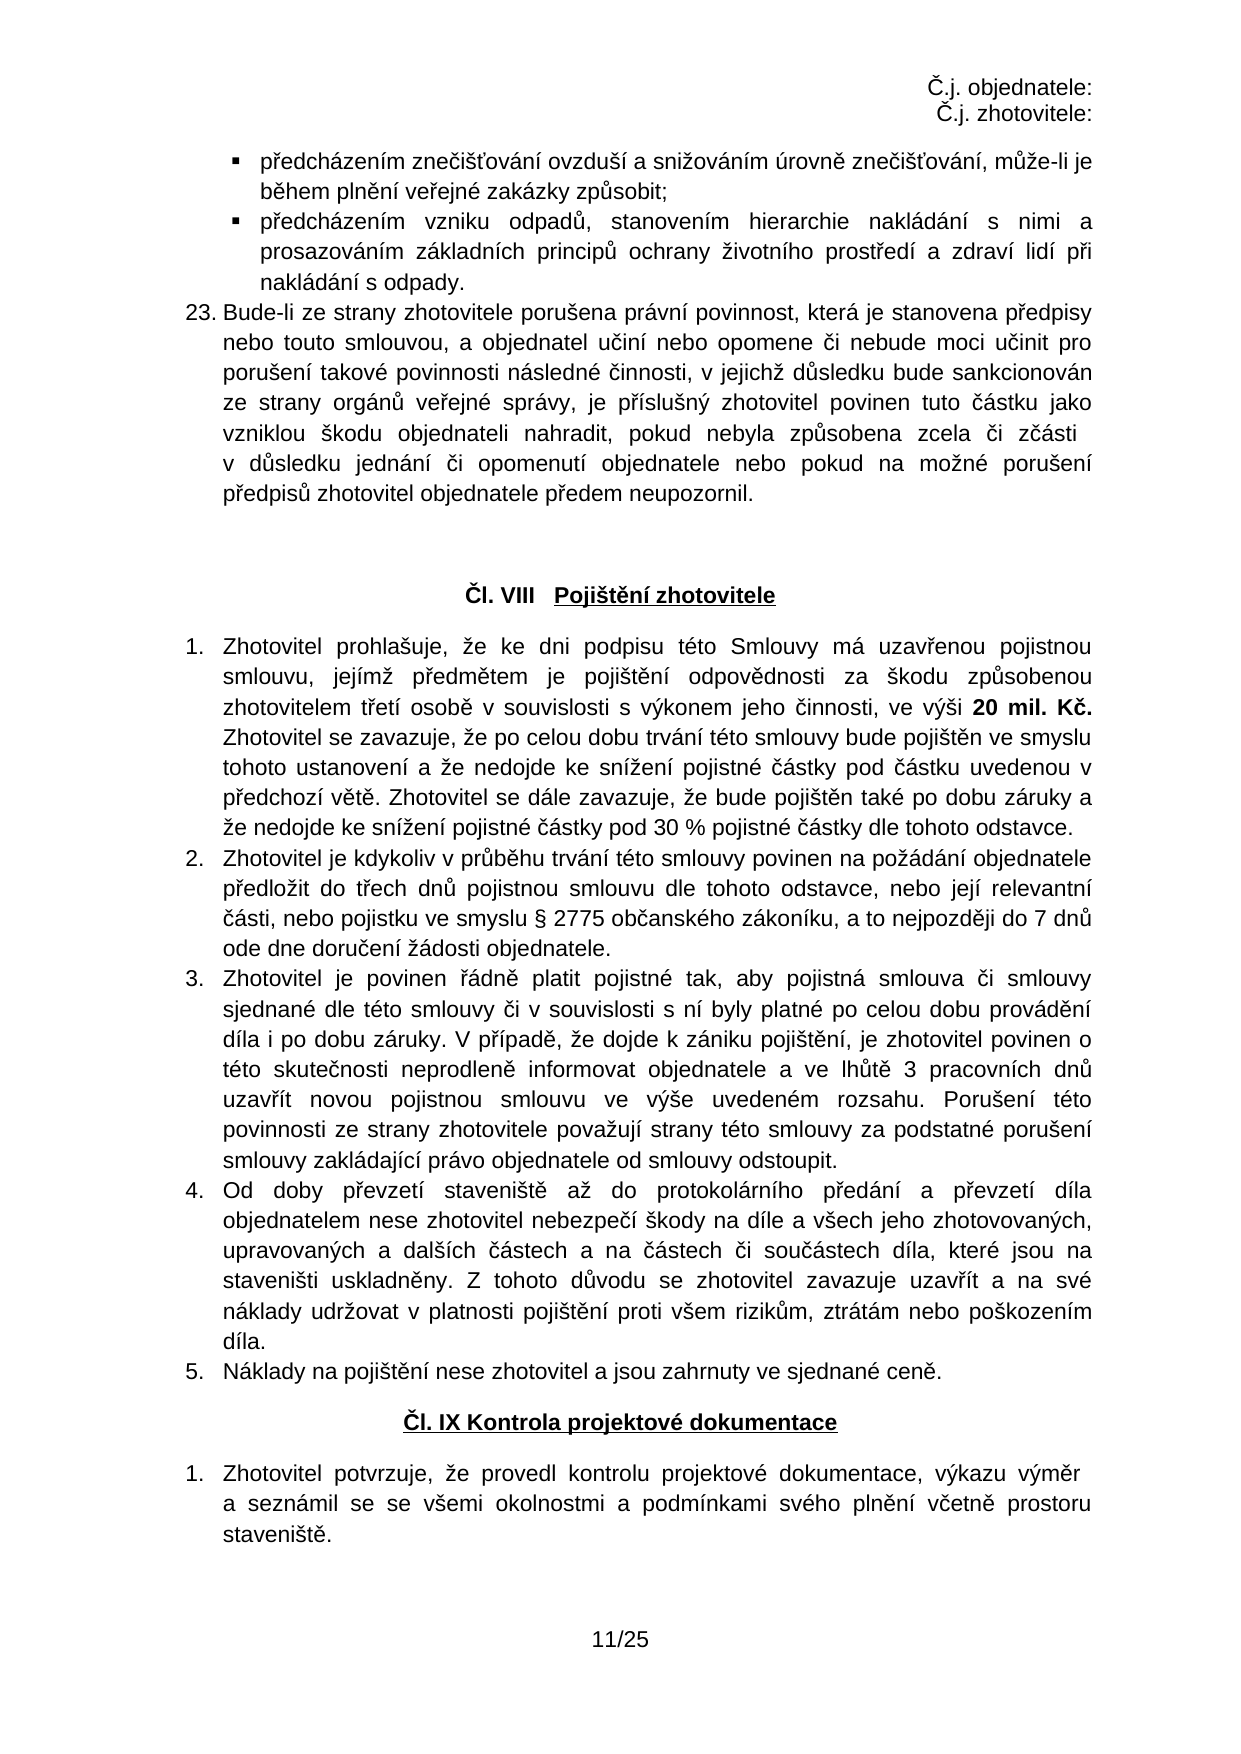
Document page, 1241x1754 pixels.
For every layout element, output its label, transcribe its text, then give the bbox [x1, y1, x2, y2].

text Čl. IX Kontrola projektové dokumentace [148, 1409, 1093, 1435]
list předcházením znečišťování ovzduší a snižováním úrovně znečišťování, může-li je během plnění veřejné zakázky způsobit; [230, 148, 1093, 204]
list Zhotovitel je povinen řádně platit pojistné tak, aby pojistná smlouva či smlouvy sjednané dle této smlouvy či v souvislosti s ní byly platné po celou dobu provádění díla i po dobu záruky. V případě, že dojde k zániku pojištění, je zhotovitel povinen o této skutečnosti neprodleně informovat objednatele a ve lhůtě 3 pracovních dnů uzavřít novou pojistnou smlouvu ve výše uvedeném rozsahu. Porušení této povinnosti ze strany zhotovitele považují strany této smlouvy za podstatné porušení smlouvy zakládající právo objednatele od smlouvy odstoupit. [185, 965, 1093, 1173]
list Zhotovitel je kdykoliv v průběhu trvání této smlouvy povinen na požádání objednatele předložit do třech dnů pojistnou smlouvu dle tohoto odstavce, nebo její relevantní části, nebo pojistku ve smyslu § 2775 občanského zákoníku, a to nejpozději do 7 dnů ode dne doručení žádosti objednatele. [185, 844, 1093, 961]
text Čl. VIII Pojištění zhotovitele [148, 582, 1093, 608]
list Bude-li ze strany zhotovitele porušena právní povinnost, která je stanovena předpisy nebo touto smlouvou, a objednatel učiní nebo opomene či nebude moci učinit pro porušení takové povinnosti následné činnosti, v jejichž důsledku bude sankcionován ze strany orgánů veřejné správy, je příslušný zhotovitel povinen tuto částku jako vzniklou škodu objednateli nahradit, pokud nebyla způsobena zcela či zčásti v důsledku jednání či opomenutí objednatele nebo pokud na možné porušení předpisů zhotovitel objednatele předem neupozornil. [185, 299, 1093, 506]
list Zhotovitel potvrzuje, že provedl kontrolu projektové dokumentace, výkazu výměr a seznámil se se všemi okolnostmi a podmínkami svého plnění včetně prostoru staveniště. [185, 1460, 1093, 1547]
list Náklady na pojištění nese zhotovitel a jsou zahrnuty ve sjednané ceně. [185, 1358, 1093, 1384]
list Od doby převzetí staveniště až do protokolárního předání a převzetí díla objednatelem nese zhotovitel nebezpečí škody na díle a všech jeho zhotovovaných, upravovaných a dalších částech a na částech či součástech díla, které jsou na staveništi uskladněny. Z tohoto důvodu se zhotovitel zavazuje uzavřít a na své náklady udržovat v platnosti pojištění proti všem rizikům, ztrátám nebo poškozením díla. [185, 1177, 1093, 1354]
list Zhotovitel prohlašuje, že ke dni podpisu této Smlouvy má uzavřenou pojistnou smlouvu, jejímž předmětem je pojištění odpovědnosti za škodu způsobenou zhotovitelem třetí osobě v souvislosti s výkonem jeho činnosti, ve výši 20 mil. Kč. Zhotovitel se zavazuje, že po celou dobu trvání této smlouvy bude pojištěn ve smyslu tohoto ustanovení a že nedojde ke snížení pojistné částky pod částku uvedenou v předchozí větě. Zhotovitel se dále zavazuje, že bude pojištěn také po dobu záruky a že nedojde ke snížení pojistné částky pod 30 % pojistné částky dle tohoto odstavce. [185, 633, 1093, 841]
list předcházením vzniku odpadů, stanovením hierarchie nakládání s nimi a prosazováním základních principů ochrany životního prostředí a zdraví lidí při nakládání s odpady. [230, 208, 1093, 295]
